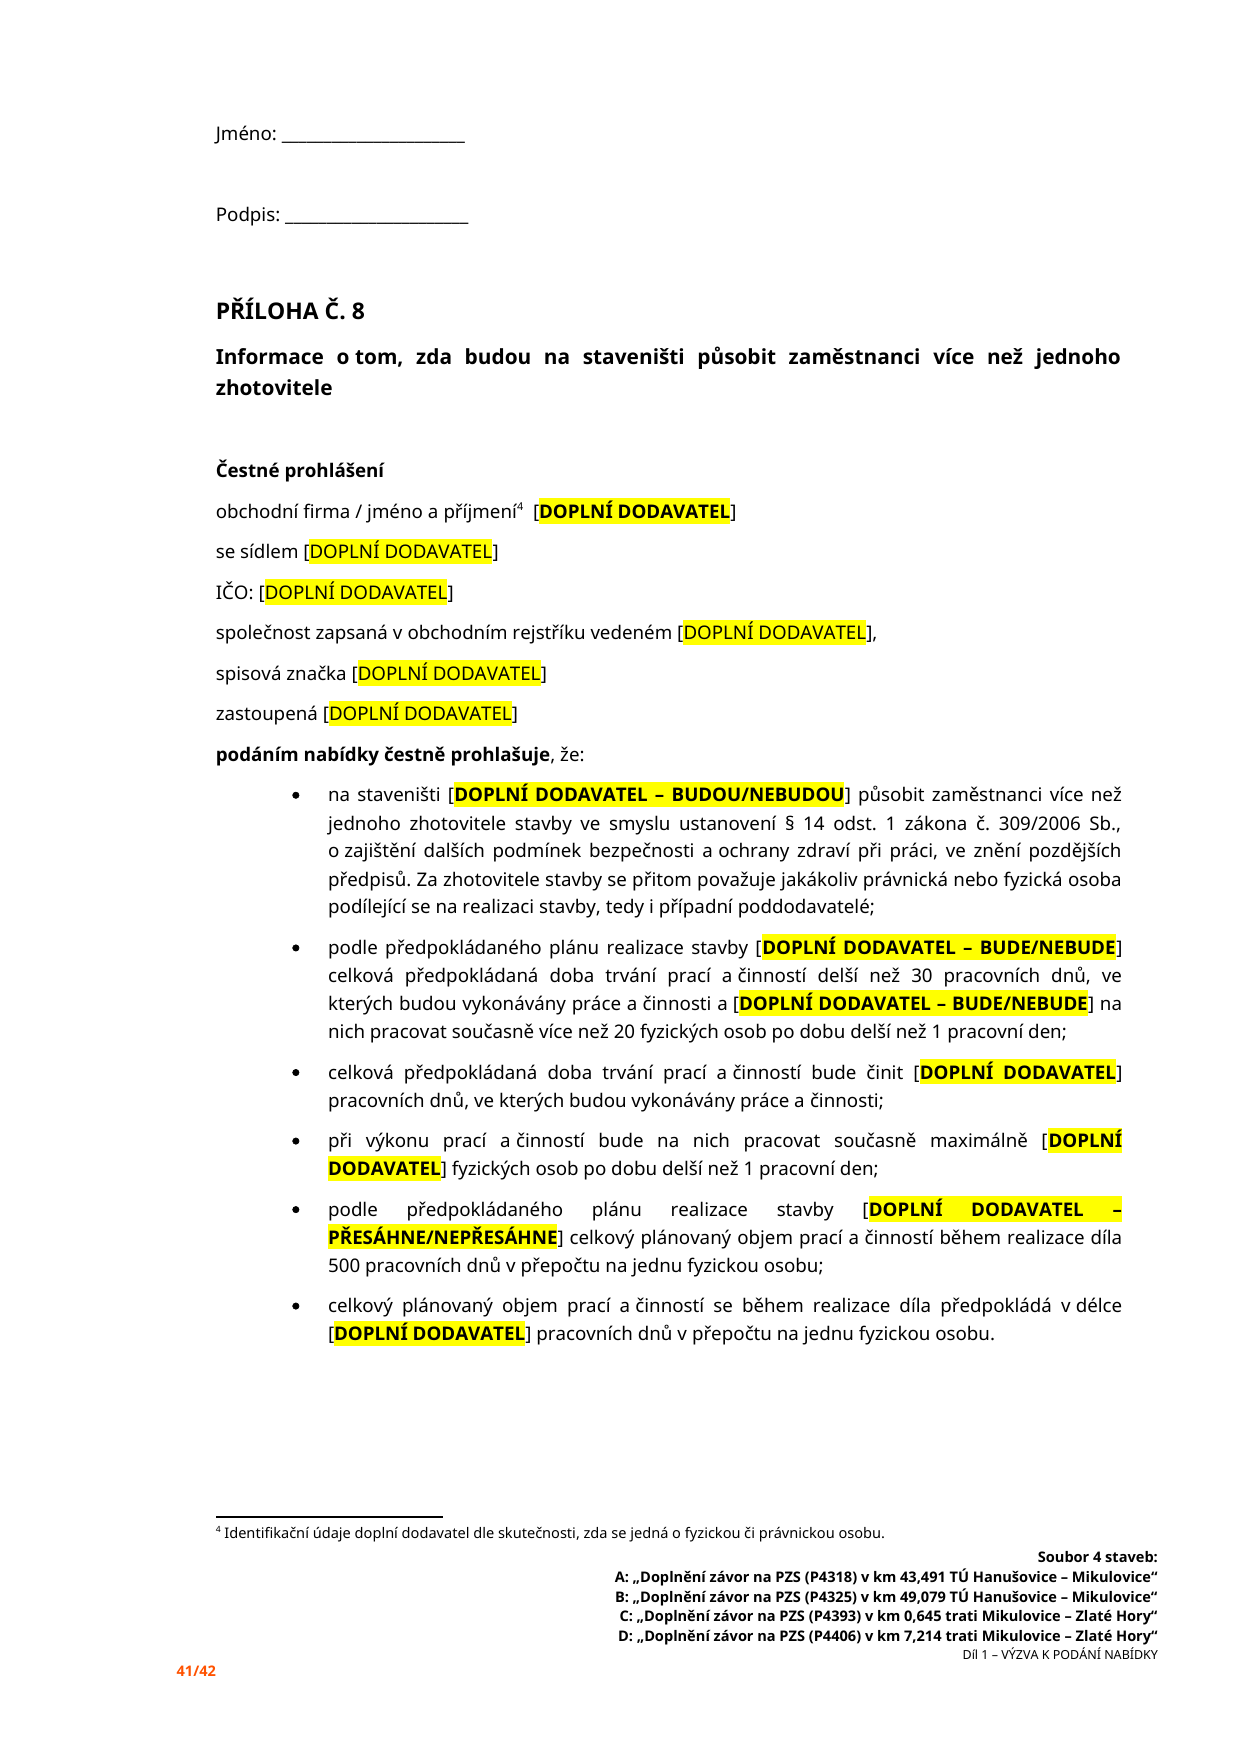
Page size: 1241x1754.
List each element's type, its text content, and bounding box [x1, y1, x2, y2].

text celkový plánovaný objem prací a činností se během realizace díla předpokládá v délce [DOPLNÍ DODAVATEL] pracovních dnů v přepočtu na jednu fyzickou osobu. [292, 1293, 1122, 1346]
text IČO: [DOPLNÍ DODAVATEL] [447, 579, 1122, 605]
text společnost zapsaná v obchodním rejstříku vedeném [DOPLNÍ DODAVATEL], [216, 620, 683, 645]
text společnost zapsaná v obchodním rejstříku vedeném [DOPLNÍ DODAVATEL], [866, 620, 1122, 645]
text podle předpokládaného plánu realizace stavby [DOPLNÍ DODAVATEL – BUDE/NEBUDE] celková předpokládaná doba trvání prací a činností delší než 30 pracovních dnů, ve kterých budou vykonávány práce a činnosti a [DOPLNÍ DODAVATEL – BUDE/NEBUDE] na nich pracovat současně více než 20 fyzických osob po dobu delší než 1 pracovní den; [292, 934, 1122, 1044]
text Jméno: ______________________ [216, 121, 1122, 146]
text Příloha č. 8 [216, 295, 1122, 326]
text podle předpokládaného plánu realizace stavby [DOPLNÍ DODAVATEL – PŘESÁHNE/NEPŘESÁHNE] celkový plánovaný objem prací a činností během realizace díla 500 pracovních dnů v přepočtu na jednu fyzickou osobu; [292, 1196, 1122, 1278]
text na staveništi [DOPLNÍ DODAVATEL – BUDOU/NEBUDOU] působit zaměstnanci více než jednoho zhotovitele stavby ve smyslu ustanovení § 14 odst. 1 zákona č. 309/2006 Sb., o zajištění dalších podmínek bezpečnosti a ochrany zdraví při práci, ve znění pozdějších předpisů. Za zhotovitele stavby se přitom považuje jakákoliv právnická nebo fyzická osoba podílející se na realizaci stavby, tedy i případní poddodavatelé; [292, 782, 1122, 919]
text se sídlem [DOPLNÍ DODAVATEL] [492, 539, 1122, 564]
text zastoupená [DOPLNÍ DODAVATEL] [216, 701, 329, 726]
text Čestné prohlášení [216, 458, 1122, 483]
text Podpis: ______________________ [216, 202, 1122, 227]
text spisová značka [DOPLNÍ DODAVATEL] [541, 660, 1122, 686]
text podáním nabídky čestně prohlašuje, že: [216, 741, 1122, 767]
text obchodní firma / jméno a příjmení [DOPLNÍ DODAVATEL] [216, 498, 539, 524]
text Informace o tom, zda budou na staveništi působit zaměstnanci více než jednoho zhotovitele [216, 342, 1122, 402]
text při výkonu prací a činností bude na nich pracovat současně maximálně [DOPLNÍ DODAVATEL] fyzických osob po dobu delší než 1 pracovní den; [292, 1127, 1122, 1181]
text celková předpokládaná doba trvání prací a činností bude činit [DOPLNÍ DODAVATEL] pracovních dnů, ve kterých budou vykonávány práce a činnosti; [292, 1059, 1122, 1112]
text spisová značka [DOPLNÍ DODAVATEL] [216, 660, 358, 686]
text zastoupená [DOPLNÍ DODAVATEL] [512, 701, 1122, 726]
text obchodní firma / jméno a příjmení [DOPLNÍ DODAVATEL] [730, 498, 1122, 524]
text se sídlem [DOPLNÍ DODAVATEL] [216, 539, 309, 564]
